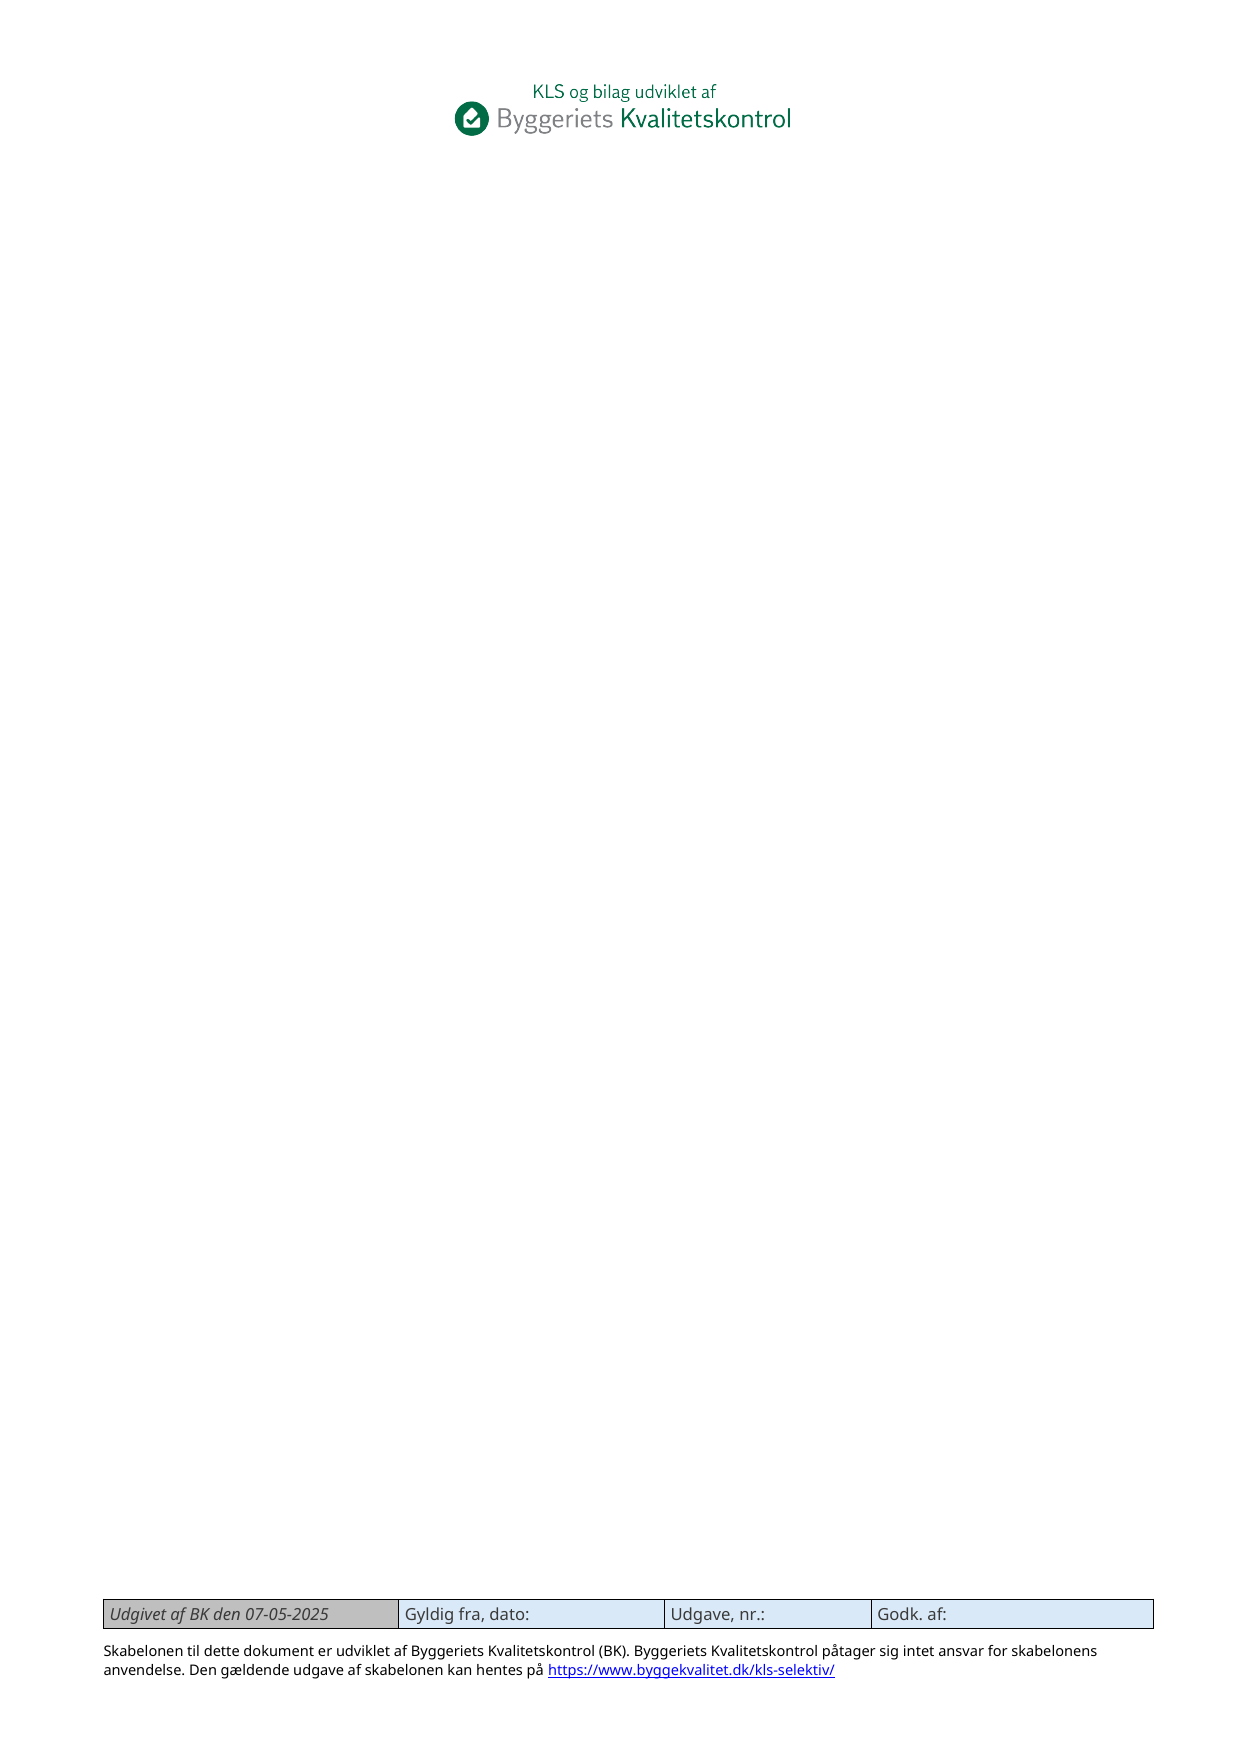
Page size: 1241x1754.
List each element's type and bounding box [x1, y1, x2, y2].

picture [442, 73, 798, 145]
